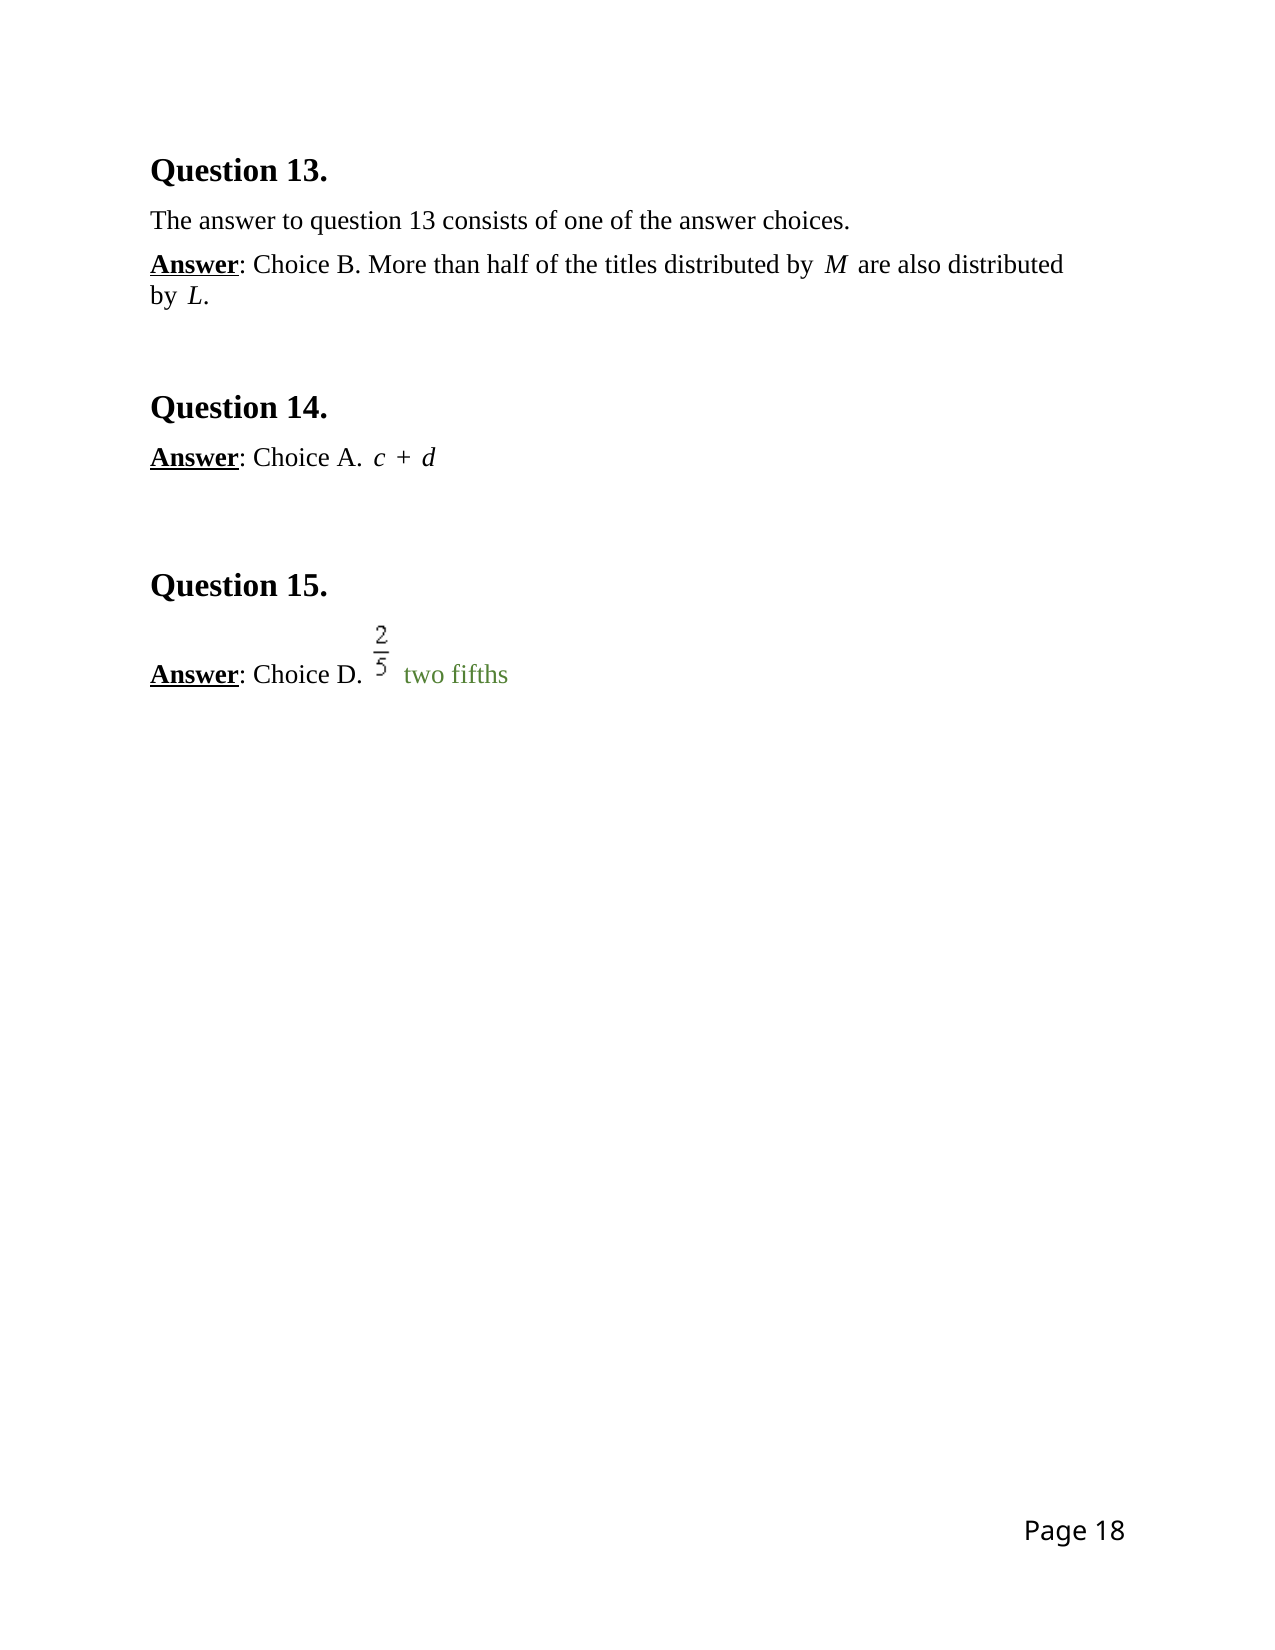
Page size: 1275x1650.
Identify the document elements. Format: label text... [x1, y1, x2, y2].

text The answer to question 13 consists of one of the answer choices. [150, 204, 1125, 235]
subtitle Question 14. [150, 387, 1125, 425]
subtitle Question 15. [150, 565, 1125, 603]
picture [369, 618, 397, 684]
text Answer: Choice A. c + d [150, 441, 1125, 472]
subtitle Question 13. [150, 150, 1125, 188]
text Answer: Choice D. two fifths [150, 619, 1125, 689]
text Answer: Choice B. More than half of the titles distributed by M are also distributed by L. [150, 248, 1125, 310]
